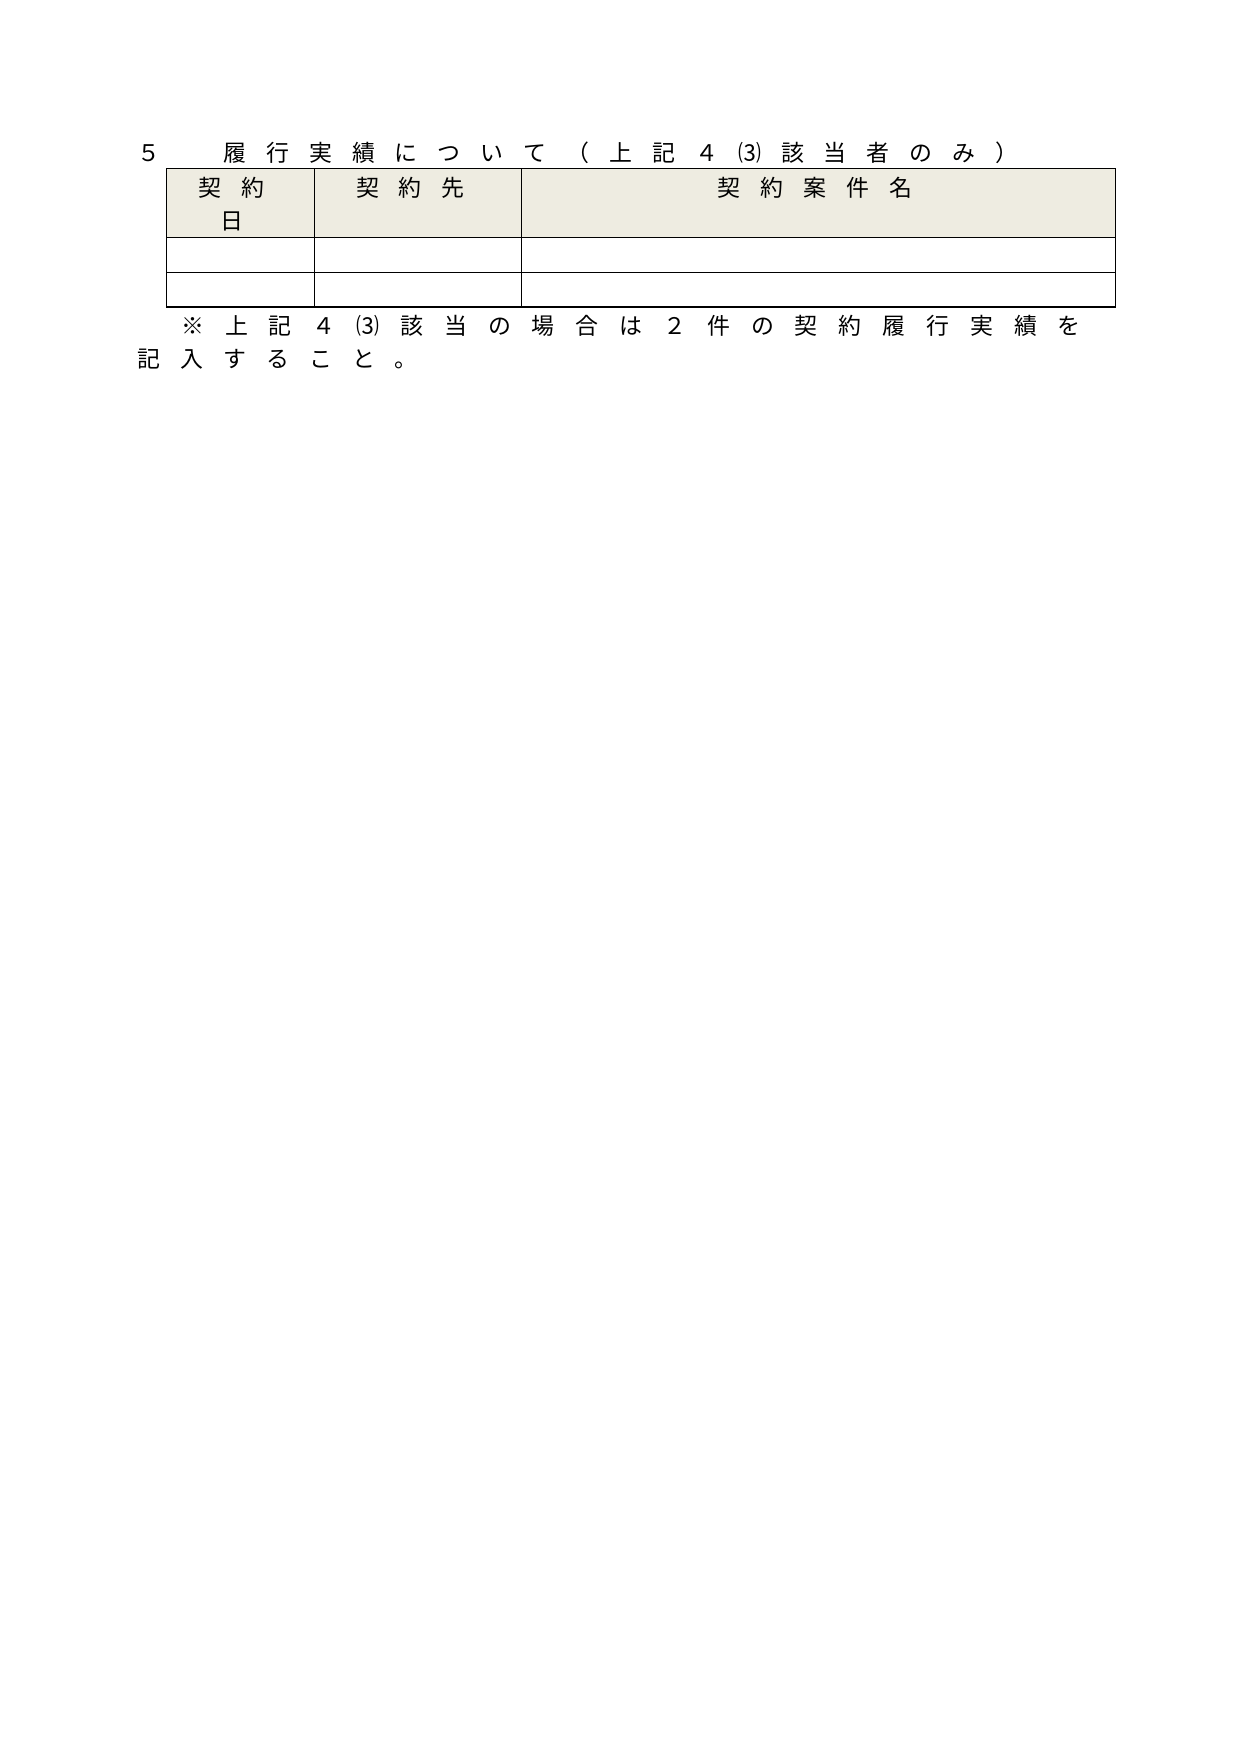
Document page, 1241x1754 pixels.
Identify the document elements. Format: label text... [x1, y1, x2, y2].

table_cell [315, 273, 521, 306]
table_cell [522, 238, 1115, 272]
table_cell [167, 273, 314, 306]
table_cell [522, 273, 1115, 306]
text ※上記４⑶該当の場合は２件の契約履行実績を記入すること。様式第２号 [137, 307, 1103, 375]
text ５ 履行実績について（上記４⑶該当者のみ） [137, 134, 1103, 168]
table_header 契約案件名 [522, 169, 1115, 237]
table_cell [167, 238, 314, 272]
table_cell [315, 238, 521, 272]
table_header 契約日 [167, 169, 314, 237]
table_header 契約先 [315, 169, 521, 237]
